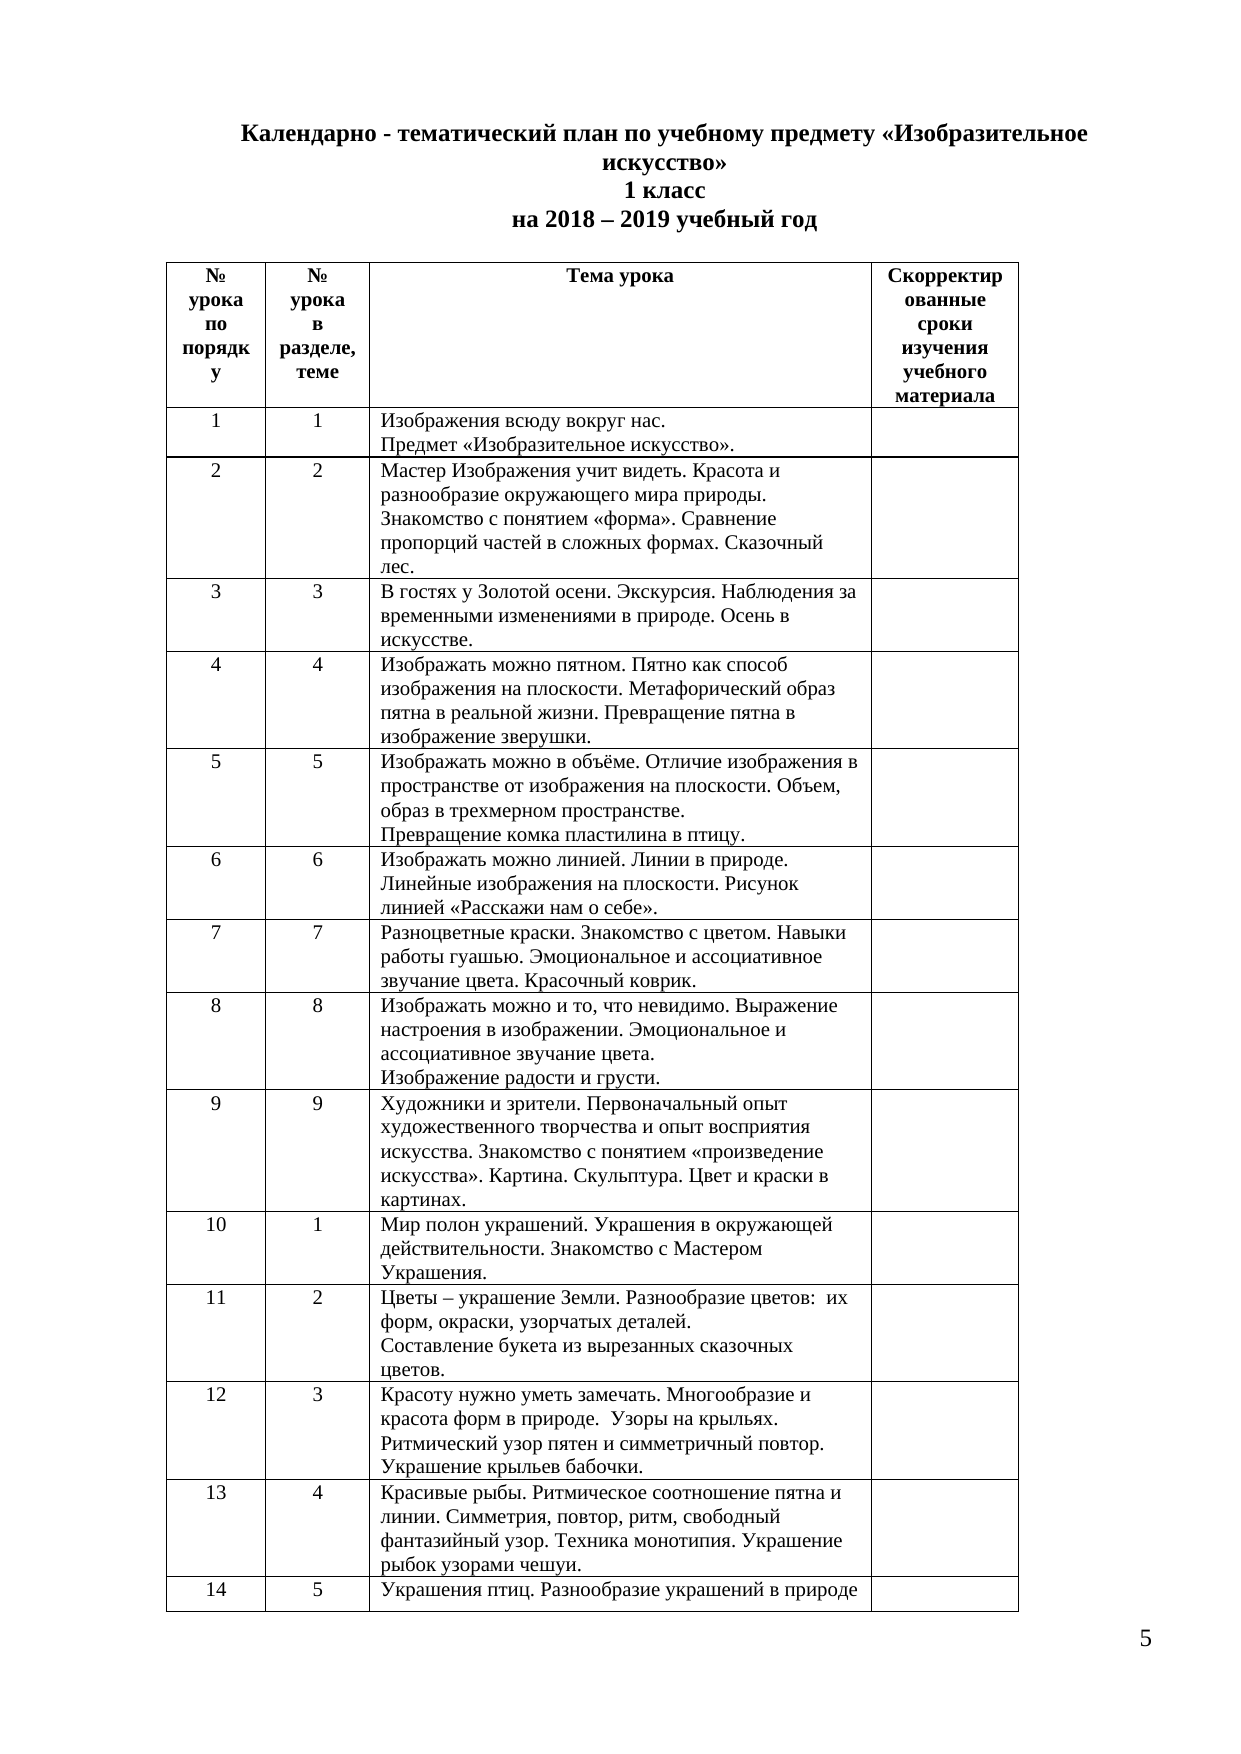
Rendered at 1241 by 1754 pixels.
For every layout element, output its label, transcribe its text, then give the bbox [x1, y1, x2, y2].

table_cell [872, 408, 1018, 456]
table_cell В гостях у Золотой осени. Экскурсия. Наблюдения за временными изменениями в природе. Осень в искусстве. [370, 579, 871, 651]
table_cell [872, 749, 1018, 846]
text 1 класс [177, 176, 1152, 204]
table_cell Изображения всюду вокруг нас. Предмет «Изобразительное искусство». [370, 408, 871, 456]
table_cell 1 [266, 408, 369, 456]
table_header № урока по порядку [167, 263, 265, 407]
table_cell 12 [167, 1382, 265, 1478]
table_cell [872, 920, 1018, 992]
table_cell [872, 458, 1018, 578]
table_cell 14 [167, 1577, 265, 1611]
table_cell Мастер Изображения учит видеть. Красота и разнообразие окружающего мира природы. Знакомство с понятием «форма». Сравнение пропорций частей в сложных формах. Сказочный лес. [370, 458, 871, 578]
table_cell 1 [167, 408, 265, 456]
text Календарно - тематический план по учебному предмету «Изобразительное искусство» [177, 118, 1152, 176]
table_cell [872, 1382, 1018, 1478]
table_cell 5 [266, 749, 369, 846]
table_cell Разноцветные краски. Знакомство с цветом. Навыки работы гуашью. Эмоциональное и ассоциативное звучание цвета. Красочный коврик. [370, 920, 871, 992]
table_cell 5 [266, 1577, 369, 1611]
table_cell [872, 1577, 1018, 1611]
table_cell [872, 1480, 1018, 1576]
table_cell 4 [167, 652, 265, 748]
table_header Тема урока [370, 263, 871, 407]
table_cell Красоту нужно уметь замечать. Многообразие и красота форм в природе. Узоры на крыльях. Ритмический узор пятен и симметричный повтор. Украшение крыльев бабочки. [370, 1382, 871, 1478]
table_cell Изображать можно пятном. Пятно как способ изображения на плоскости. Метафорический образ пятна в реальной жизни. Превращение пятна в изображение зверушки. [370, 652, 871, 748]
table_header № урока в разделе, теме [266, 263, 369, 407]
text на 2018 – 2019 учебный год [177, 204, 1152, 233]
table_header Скорректированные сроки изучения учебного материала [872, 263, 1018, 407]
table_cell Изображать можно и то, что невидимо. Выражение настроения в изображении. Эмоциональное и ассоциативное звучание цвета. Изображение радости и грусти. [370, 993, 871, 1089]
table_cell Цветы – украшение Земли. Разнообразие цветов: их форм, окраски, узорчатых деталей. Составление букета из вырезанных сказочных цветов. [370, 1285, 871, 1381]
table_cell Изображать можно линией. Линии в природе. Линейные изображения на плоскости. Рисунок линией «Расскажи нам о себе». [370, 847, 871, 919]
table_cell 3 [266, 579, 369, 651]
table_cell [370, 1577, 871, 1611]
table_cell Мир полон украшений. Украшения в окружающей действительности. Знакомство с Мастером Украшения. [370, 1212, 871, 1284]
table_cell 7 [167, 920, 265, 992]
table_cell Художники и зрители. Первоначальный опыт художественного творчества и опыт восприятия искусства. Знакомство с понятием «произведение искусства». Картина. Скульптура. Цвет и краски в картинах. [370, 1090, 871, 1211]
table_cell [872, 1285, 1018, 1381]
table_cell [872, 993, 1018, 1089]
table_cell 3 [167, 579, 265, 651]
table_cell 8 [167, 993, 265, 1089]
table_cell 4 [266, 652, 369, 748]
table_cell 1 [266, 1212, 369, 1284]
table_cell 9 [167, 1090, 265, 1211]
table_cell 8 [266, 993, 369, 1089]
table_cell 6 [266, 847, 369, 919]
table_cell 11 [167, 1285, 265, 1381]
table_cell 4 [266, 1480, 369, 1576]
table_cell [872, 579, 1018, 651]
table_cell Красивые рыбы. Ритмическое соотношение пятна и линии. Симметрия, повтор, ритм, свободный фантазийный узор. Техника монотипия. Украшение рыбок узорами чешуи. [370, 1480, 871, 1576]
table_cell [872, 847, 1018, 919]
table_cell [872, 1212, 1018, 1284]
table_cell 3 [266, 1382, 369, 1478]
table_cell 2 [266, 1285, 369, 1381]
table_cell 6 [167, 847, 265, 919]
table_cell [872, 1090, 1018, 1211]
table_cell 2 [266, 458, 369, 578]
table_cell 7 [266, 920, 369, 992]
table_cell 2 [167, 458, 265, 578]
table_cell 13 [167, 1480, 265, 1576]
table_cell Изображать можно в объёме. Отличие изображения в пространстве от изображения на плоскости. Объем, образ в трехмерном пространстве. Превращение комка пластилина в птицу. [370, 749, 871, 846]
table_cell 10 [167, 1212, 265, 1284]
table_cell [872, 652, 1018, 748]
table_cell 9 [266, 1090, 369, 1211]
table_cell 5 [167, 749, 265, 846]
